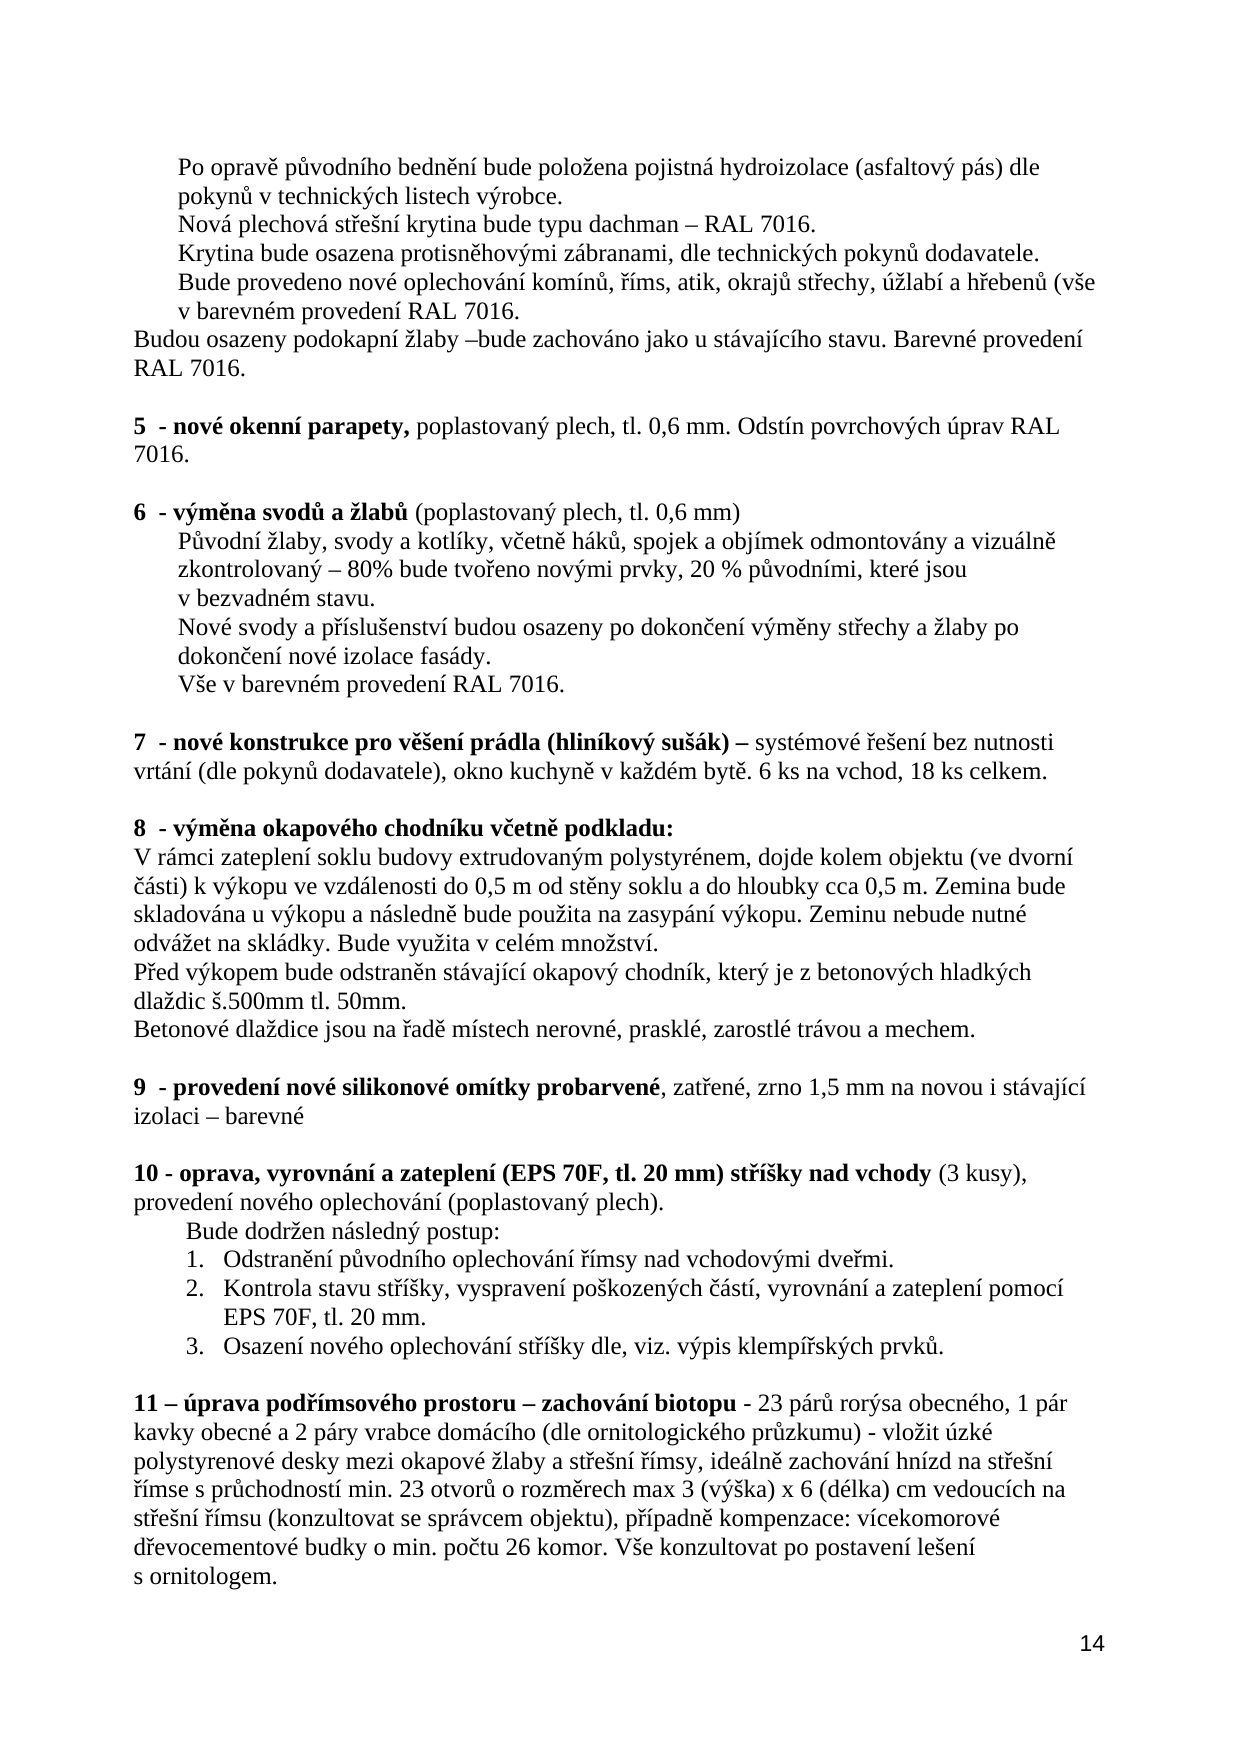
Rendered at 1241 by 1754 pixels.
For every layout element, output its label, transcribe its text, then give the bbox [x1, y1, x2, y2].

text Betonové dlaždice jsou na řadě místech nerovné, prasklé, zarostlé trávou a mechem. [133, 1014, 1044, 1043]
text Před výkopem bude odstraněn stávající okapový chodník, který je z betonových hladkých dlaždic š.500mm tl. 50mm. [133, 957, 1044, 1014]
text 6 - výměna svodů a žlabů (poplastovaný plech, tl. 0,6 mm) [133, 497, 1105, 526]
text Krytina bude osazena protisněhovými zábranami, dle technických pokynů dodavatele. [178, 238, 1105, 267]
text Bude dodržen následný postup: [186, 1216, 1105, 1244]
text 5 - nové okenní parapety, poplastovaný plech, tl. 0,6 mm. Odstín povrchových úprav RAL 7016. [133, 411, 1105, 468]
text Nová plechová střešní krytina bude typu dachman – RAL 7016. [178, 209, 1105, 238]
text Původní žlaby, svody a kotlíky, včetně háků, spojek a objímek odmontovány a vizuálně zkontrolovaný – 80% bude tvořeno novými prvky, 20 % původními, které jsou v bezvadném stavu. [178, 526, 1105, 612]
text 7 - nové konstrukce pro věšení prádla (hliníkový sušák) – systémové řešení bez nutnosti vrtání (dle pokynů dodavatele), okno kuchyně v každém bytě. 6 ks na vchod, 18 ks celkem. [133, 727, 1105, 784]
text 8 - výměna okapového chodníku včetně podkladu: [133, 813, 1105, 842]
list Odstranění původního oplechování římsy nad vchodovými dveřmi. [186, 1244, 1105, 1273]
text 10 - oprava, vyrovnání a zateplení (EPS 70F, tl. 20 mm) stříšky nad vchody (3 kusy), provedení nového oplechování (poplastovaný plech). [133, 1158, 1105, 1216]
list Osazení nového oplechování stříšky dle, viz. výpis klempířských prvků. [186, 1331, 1105, 1359]
text Po opravě původního bednění bude položena pojistná hydroizolace (asfaltový pás) dle pokynů v technických listech výrobce. [178, 152, 1105, 209]
text Budou osazeny podokapní žlaby –bude zachováno jako u stávajícího stavu. Barevné provedení RAL 7016. [133, 324, 1105, 382]
text Nové svody a příslušenství budou osazeny po dokončení výměny střechy a žlaby po dokončení nové izolace fasády. [178, 612, 1105, 669]
text 9 - provedení nové silikonové omítky probarvené, zatřené, zrno 1,5 mm na novou i stávající izolaci – barevné [133, 1072, 1105, 1129]
text V rámci zateplení soklu budovy extrudovaným polystyrénem, dojde kolem objektu (ve dvorní části) k výkopu ve vzdálenosti do 0,5 m od stěny soklu a do hloubky cca 0,5 m. Zemina bude skladována u výkopu a následně bude použita na zasypání výkopu. Zeminu nebude nutné odvážet na skládky. Bude využita v celém množství. [133, 842, 1081, 957]
list Kontrola stavu stříšky, vyspravení poškozených částí, vyrovnání a zateplení pomocí EPS 70F, tl. 20 mm. [186, 1273, 1105, 1331]
text Vše v barevném provedení RAL 7016. [178, 669, 1105, 698]
text 11 – úprava podřímsového prostoru – zachování biotopu - 23 párů rorýsa obecného, 1 pár kavky obecné a 2 páry vrabce domácího (dle ornitologického průzkumu) - vložit úzké polystyrenové desky mezi okapové žlaby a střešní římsy, ideálně zachování hnízd na střešní římse s průchodností min. 23 otvorů o rozměrech max 3 (výška) x 6 (délka) cm vedoucích na střešní římsu (konzultovat se správcem objektu), případně kompenzace: vícekomorové dřevocementové budky o min. počtu 26 komor. Vše konzultovat po postavení lešení s ornitologem. [133, 1388, 1105, 1589]
text Bude provedeno nové oplechování komínů, říms, atik, okrajů střechy, úžlabí a hřebenů (vše v barevném provedení RAL 7016. [178, 267, 1105, 324]
